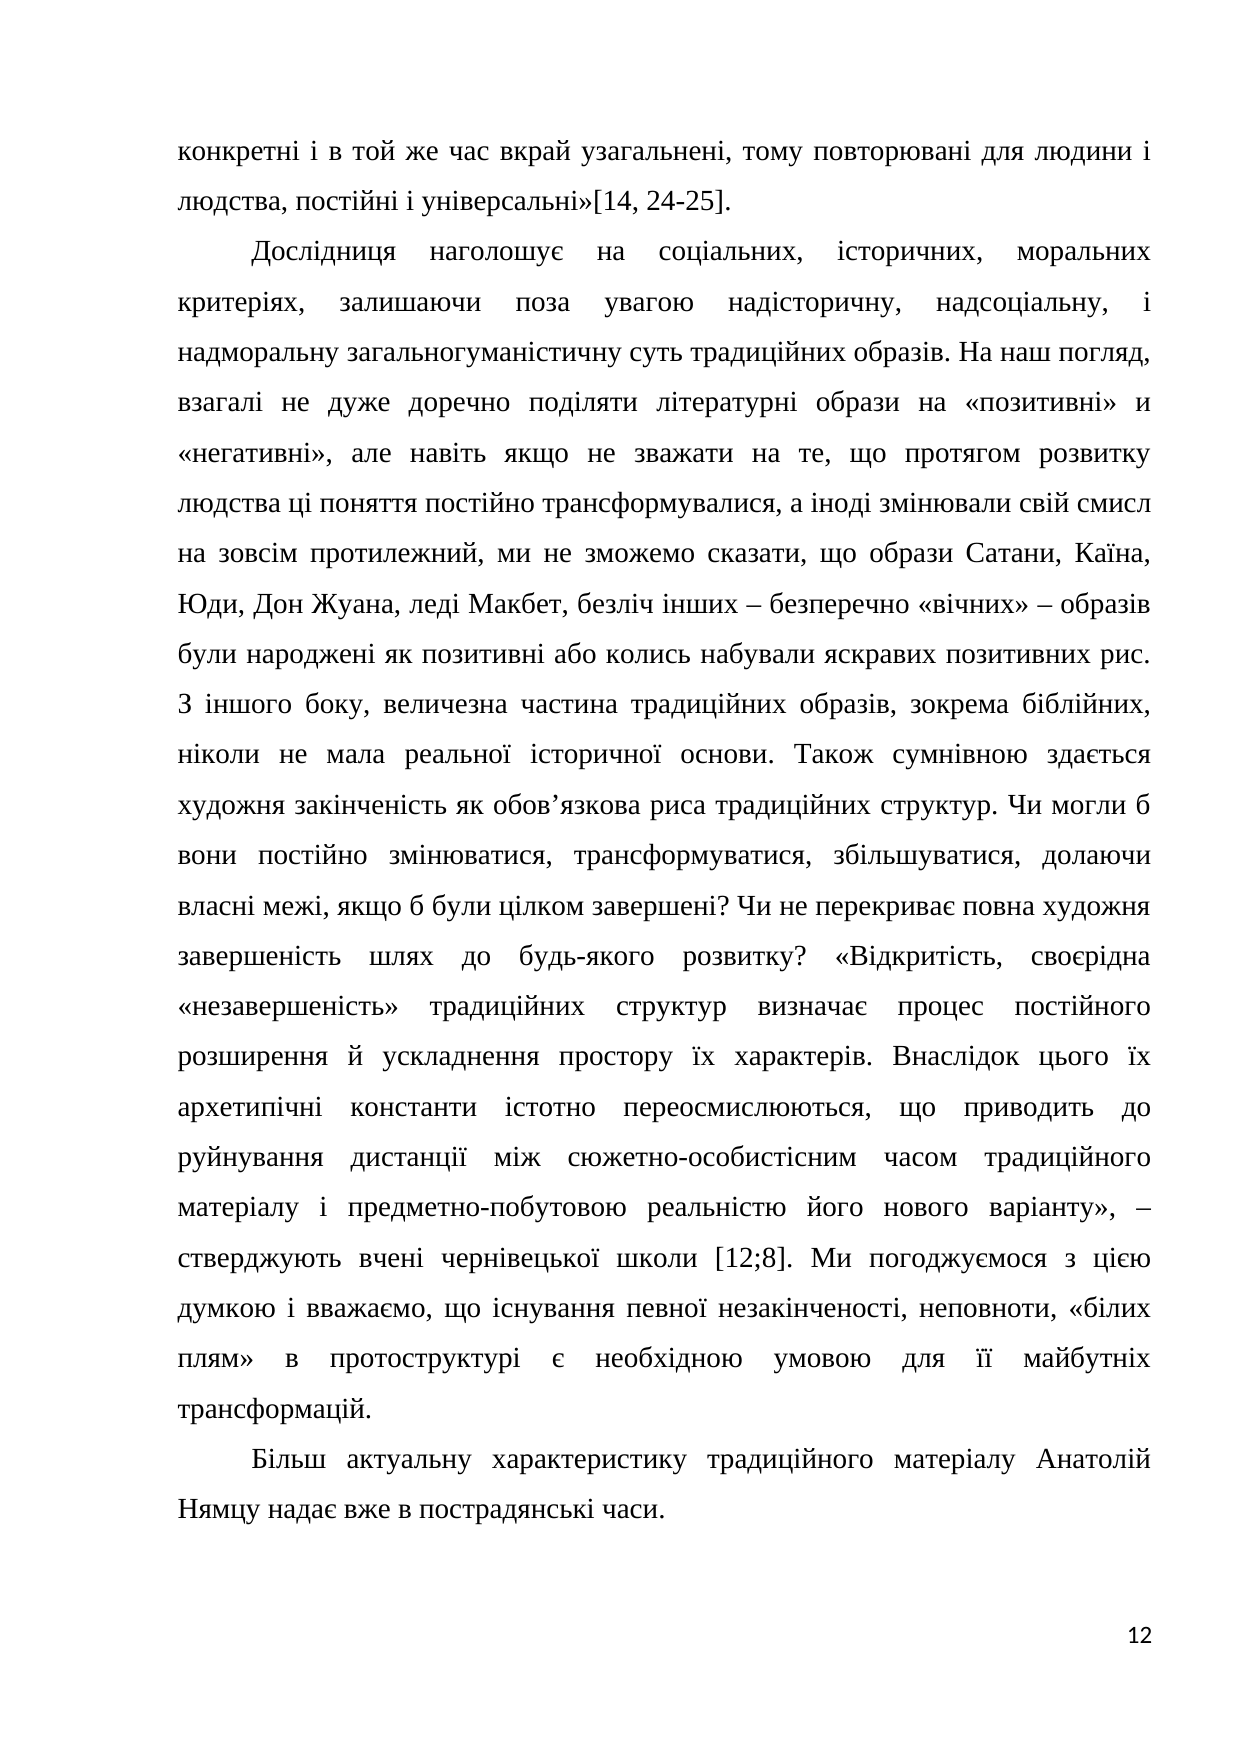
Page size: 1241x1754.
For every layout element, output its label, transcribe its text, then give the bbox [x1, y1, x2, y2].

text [177, 133, 1152, 217]
text Дослідниця наголошує на соціальних, історичних, моральних критеріях, залишаючи поза увагою надісторичну, надсоціальну, і надморальну загальногуманістичну суть традиційних образів. На наш погляд, взагалі не дуже доречно поділяти літературні образи на «позитивні» и «негативні», але навіть якщо не зважати на те, що протягом розвитку людства ці поняття постійно трансформувалися, а іноді змінювали свій смисл на зовсім протилежний, ми не зможемо сказати, що образи Сатани, Каїна, Юди, Дон Жуана, леді Макбет, безліч інших – безперечно «вічних» – образів були народжені як позитивні або колись набували яскравих позитивних рис. З іншого боку, величезна частина традиційних образів, зокрема біблійних, ніколи не мала реальної історичної основи. Також сумнівною здається художня закінченість як обов’язкова риса традиційних структур. Чи могли б вони постійно змінюватися, трансформуватися, збільшуватися, долаючи власні межі, якщо б були цілком завершені? Чи не перекриває повна художня завершеність шлях до будь-якого розвитку? «Відкритість, своєрідна «незавершеність» традиційних структур визначає процес постійного розширення й ускладнення простору їх характерів. Внаслідок цього їх архетипічні константи істотно переосмислюються, що приводить до руйнування дистанції між сюжетно-особистісним часом традиційного матеріалу і предметно-побутовою реальністю його нового варіанту», – стверджують вчені чернівецької школи [12;8]. Ми погоджуємося з цією думкою і вважаємо, що існування певної незакінченості, неповноти, «білих плям» в протоструктурі є необхідною умовою для її майбутніх трансформацій. [177, 233, 1152, 1424]
text Більш актуальну характеристику традиційного матеріалу Анатолій Нямцу надає вже в пострадянські часи. [177, 1441, 1152, 1525]
